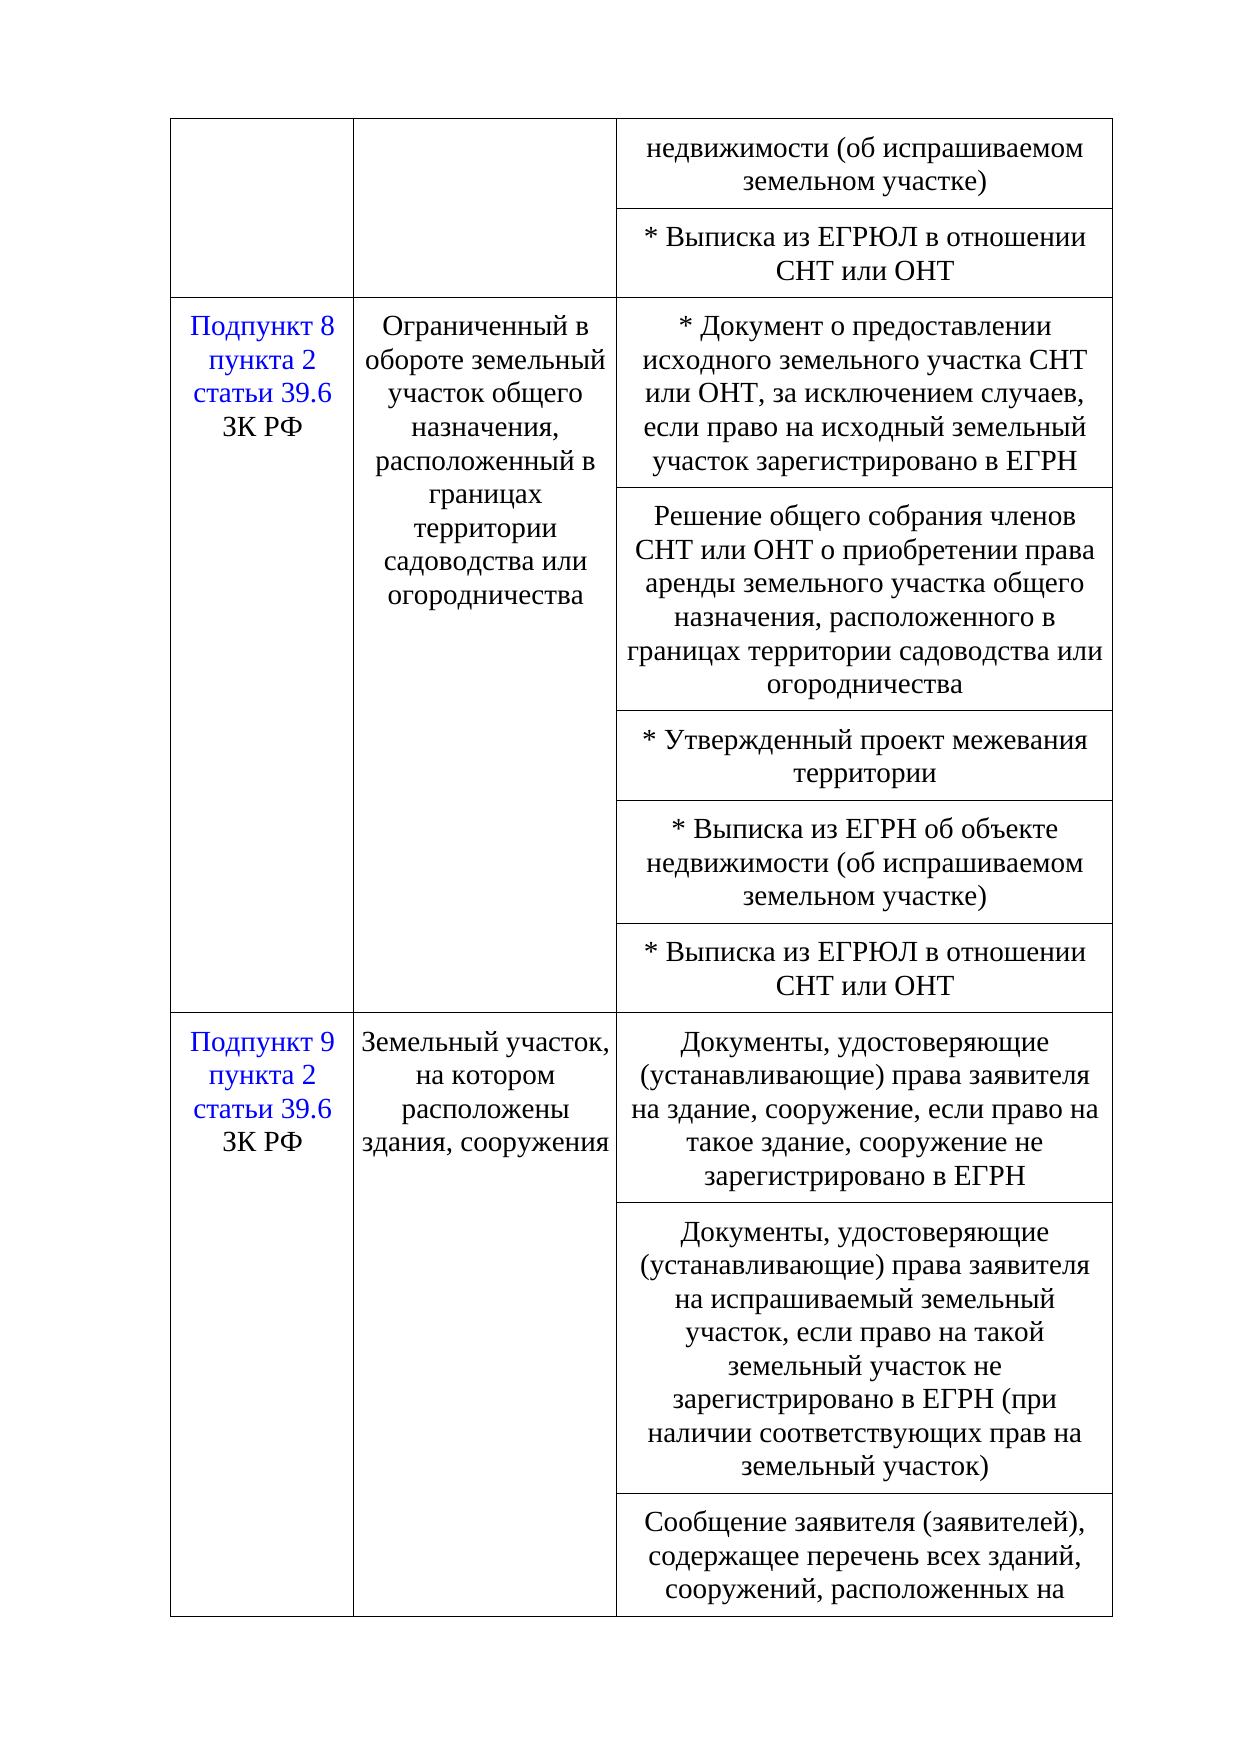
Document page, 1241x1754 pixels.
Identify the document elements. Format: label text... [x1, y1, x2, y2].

table_cell * Утвержденный проект межевания территории [617, 711, 1112, 800]
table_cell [617, 1494, 1112, 1616]
table_cell Документы, удостоверяющие (устанавливающие) права заявителя на испрашиваемый земельный участок, если право на такой земельный участок не зарегистрировано в ЕГРН (при наличии соответствующих прав на земельный участок) [617, 1203, 1112, 1493]
table_cell Подпункт 9 пункта 2 статьи 39.6 ЗК РФ [171, 1013, 353, 1616]
table_cell Документы, удостоверяющие (устанавливающие) права заявителя на здание, сооружение, если право на такое здание, сооружение не зарегистрировано в ЕГРН [617, 1013, 1112, 1202]
table_cell * Выписка из ЕГРН об объекте недвижимости (об испрашиваемом земельном участке) [617, 801, 1112, 923]
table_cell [617, 119, 1112, 207]
table_cell Ограниченный в обороте земельный участок общего назначения, расположенный в границах территории садоводства или огородничества [354, 298, 616, 1012]
table_cell Решение общего собрания членов СНТ или ОНТ о приобретении права аренды земельного участка общего назначения, расположенного в границах территории садоводства или огородничества [617, 488, 1112, 710]
table_cell * Выписка из ЕГРЮЛ в отношении СНТ или ОНТ [617, 924, 1112, 1012]
table_cell * Выписка из ЕГРЮЛ в отношении СНТ или ОНТ [617, 209, 1112, 297]
table_cell Подпункт 8 пункта 2 статьи 39.6 ЗК РФ [171, 298, 353, 1012]
table_cell Земельный участок, на котором расположены здания, сооружения [354, 1013, 616, 1616]
